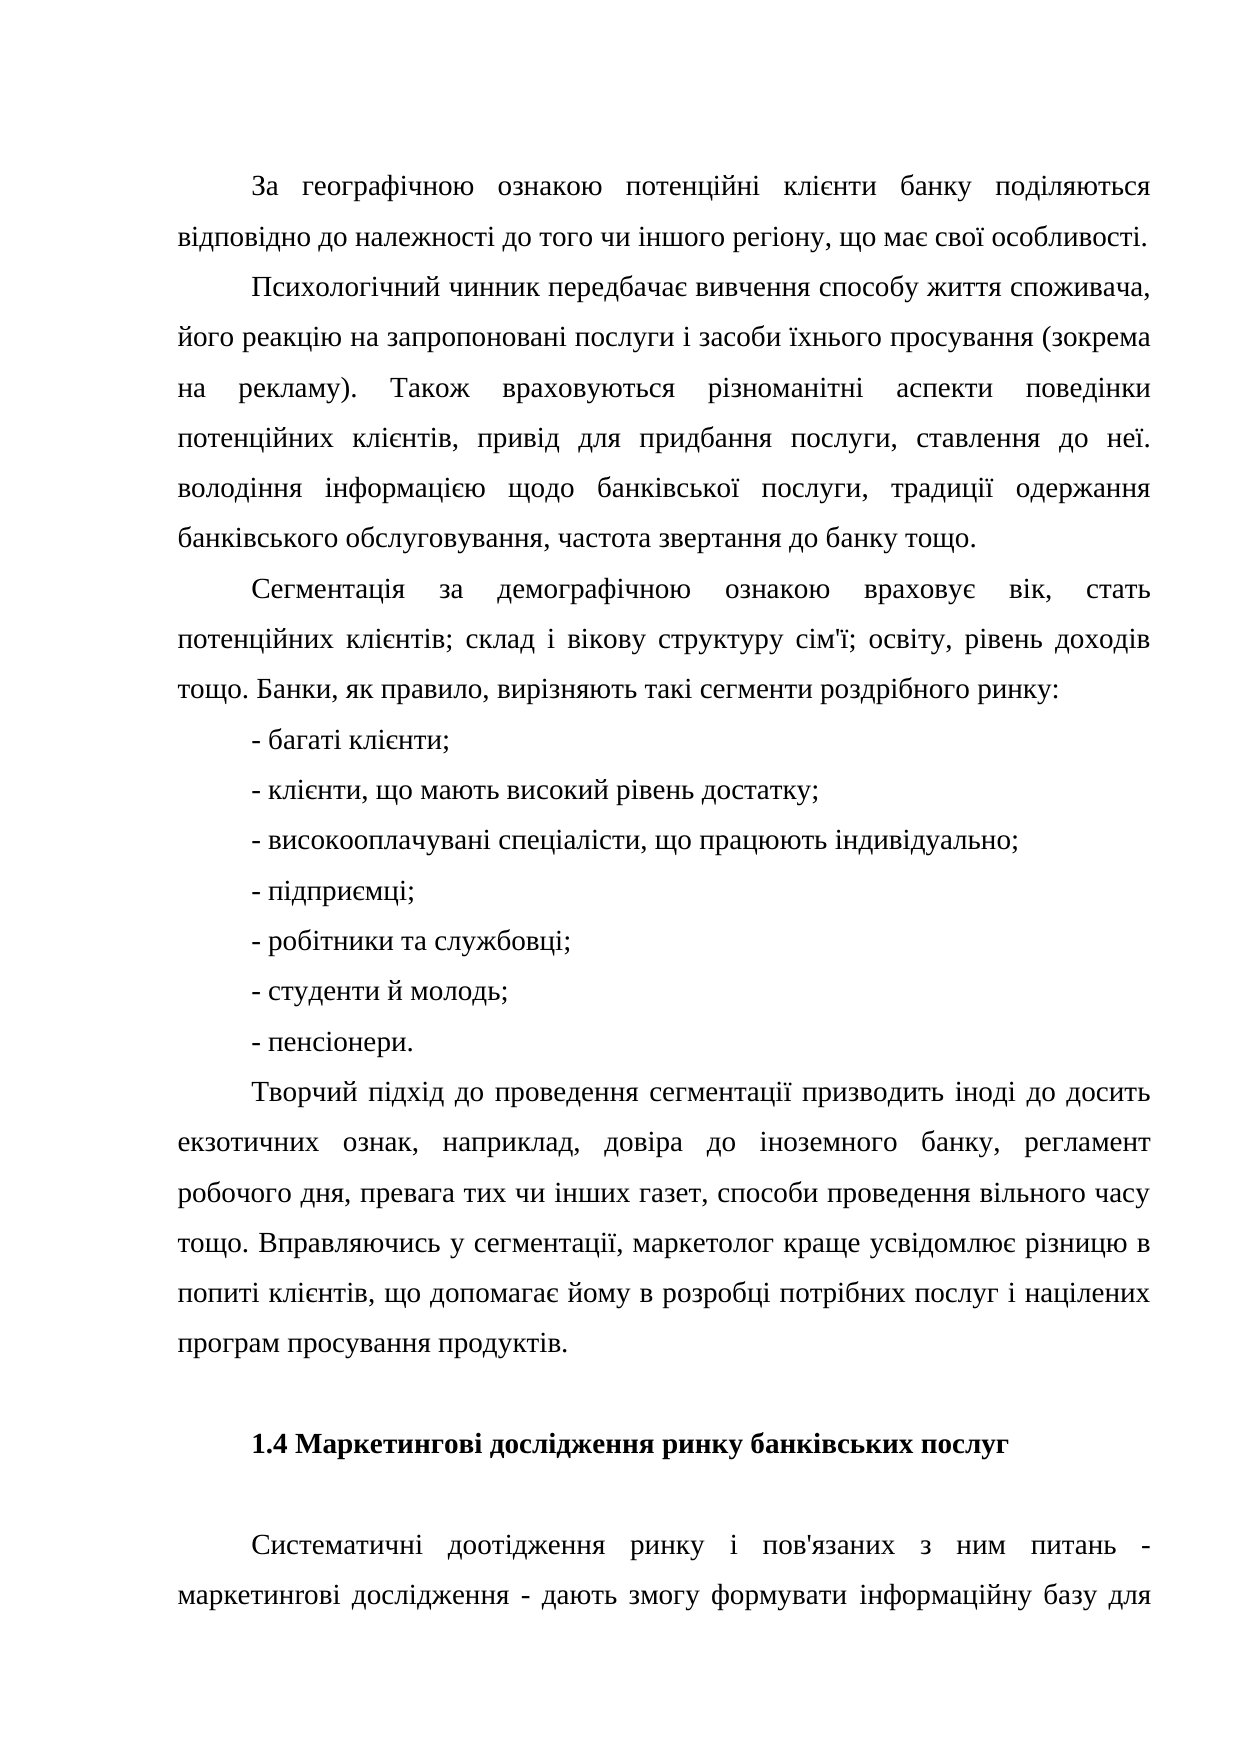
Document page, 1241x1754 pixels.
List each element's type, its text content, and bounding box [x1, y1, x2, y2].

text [177, 1527, 1152, 1611]
text За географічною ознакою потенційні клієнти банку поділяються відповідно до належності до того чи іншого регіону, що має свої особливості. [177, 168, 1152, 252]
text - робітники та службовці; [177, 923, 1152, 957]
text - багаті клієнти; [177, 722, 1152, 755]
text Психологічний чинник передбачає вивчення способу життя споживача, його реакцію на запропоновані послуги і засоби їхнього просування (зокрема на рекламу). Також враховуються різноманітні аспекти поведінки потенційних клієнтів, привід для придбання послуги, ставлення до неї. володіння інформацією щодо банківської послуги, традиції одержання банківського обслуговування, частота звертання до банку тощо. [177, 269, 1152, 554]
text Сегментація за демографічною ознакою враховує вік, стать потенційних клієнтів; склад і вікову структуру сім'ї; освіту, рівень доходів тощо. Банки, як правило, вирізняють такі сегменти роздрібного ринку: [177, 571, 1152, 705]
text - підприємці; [177, 873, 1152, 906]
text - клієнти, що мають високий рівень достатку; [177, 772, 1152, 806]
text - студенти й молодь; [177, 973, 1152, 1007]
text Творчий підхід до проведення сегментації призводить іноді до досить екзотичних ознак, наприклад, довіра до іноземного банку, регламент робочого дня, превага тих чи інших газет, способи проведення вільного часу тощо. Вправляючись у сегментації, маркетолог краще усвідомлює різницю в попиті клієнтів, що допомагає йому в розробці потрібних послуг і націлених програм просування продуктів. [177, 1074, 1152, 1359]
text 1.4 Маркетингові дослідження ринку банківських послуг [177, 1426, 1152, 1460]
text - високооплачувані спеціалісти, що працюють індивідуально; [177, 822, 1152, 856]
text - пенсіонери. [177, 1024, 1152, 1057]
